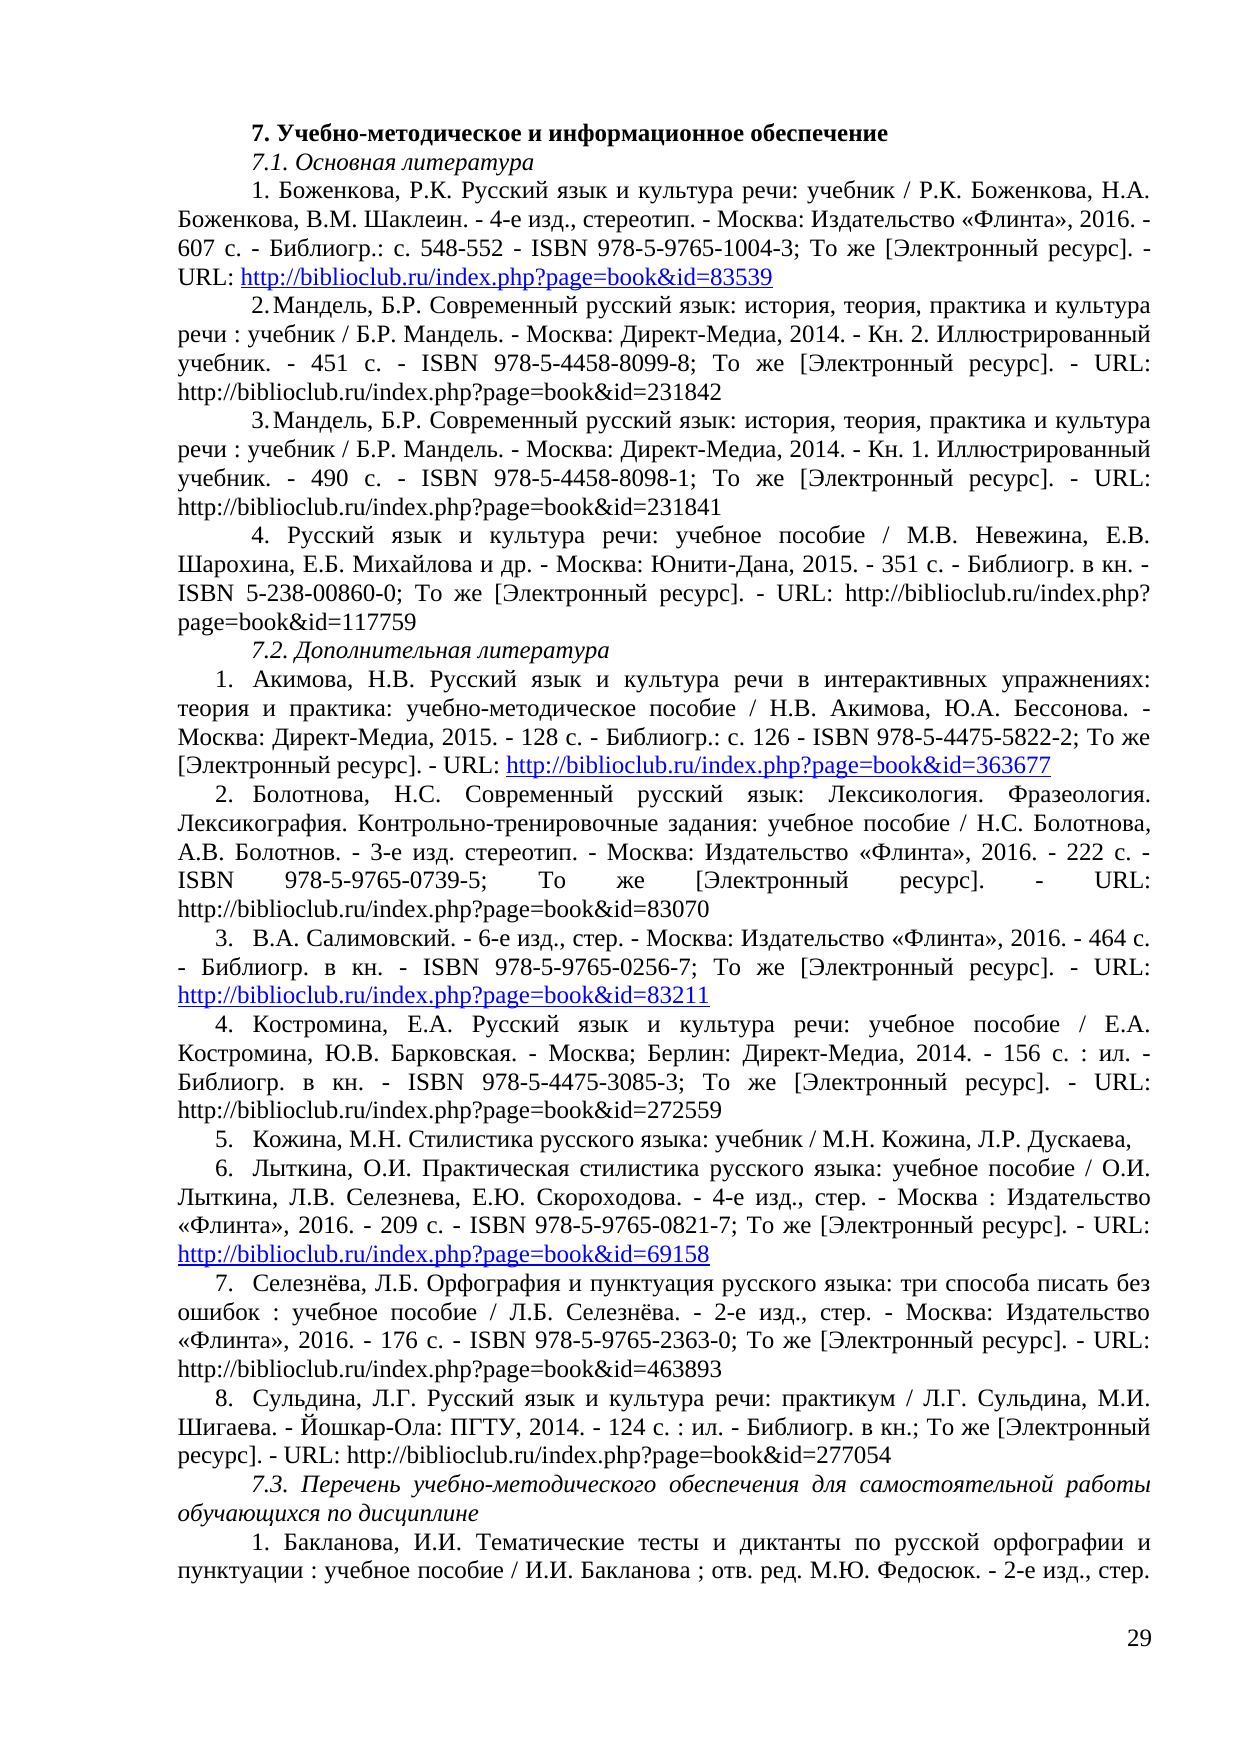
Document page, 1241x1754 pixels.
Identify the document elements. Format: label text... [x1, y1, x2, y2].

text 7.2. Дополнительная литература [177, 636, 1152, 664]
list Лыткина, О.И. Практическая стилистика русского языка: учебное пособие / О.И. Лыткина, Л.В. Селезнева, Е.Ю. Скороходова. - 4-е изд., стер. - Москва : Издательство «Флинта», 2016. - 209 с. - ISBN 978-5-9765-0821-7; То же [Электронный ресурс]. - URL: http://biblioclub.ru/index.php?page=book&id=69158 [177, 1153, 1152, 1268]
text 3. Мандель, Б.Р. Современный русский язык: история, теория, практика и культура речи : учебник / Б.Р. Мандель. - Москва: Директ-Медиа, 2014. - Кн. 1. Иллюстрированный учебник. - 490 с. - ISBN 978-5-4458-8098-1; То же [Электронный ресурс]. - URL: http://biblioclub.ru/index.php?page=book&id=231841 [177, 406, 1152, 521]
text 2. Мандель, Б.Р. Современный русский язык: история, теория, практика и культура речи : учебник / Б.Р. Мандель. - Москва: Директ-Медиа, 2014. - Кн. 2. Иллюстрированный учебник. - 451 с. - ISBN 978-5-4458-8099-8; То же [Электронный ресурс]. - URL: http://biblioclub.ru/index.php?page=book&id=231842 [177, 291, 1152, 406]
list Селезнёва, Л.Б. Орфография и пунктуация русского языка: три способа писать без ошибок : учебное пособие / Л.Б. Селезнёва. - 2-е изд., стер. - Москва: Издательство «Флинта», 2016. - 176 с. - ISBN 978-5-9765-2363-0; То же [Электронный ресурс]. - URL: http://biblioclub.ru/index.php?page=book&id=463893 [177, 1268, 1152, 1383]
list Сульдина, Л.Г. Русский язык и культура речи: практикум / Л.Г. Сульдина, М.И. Шигаева. - Йошкар-Ола: ПГТУ, 2014. - 124 с. : ил. - Библиогр. в кн.; То же [Электронный ресурс]. - URL: http://biblioclub.ru/index.php?page=book&id=277054 [177, 1383, 1152, 1469]
list Кожина, М.Н. Стилистика русского языка: учебник / М.Н. Кожина, Л.Р. Дускаева, [177, 1124, 1152, 1153]
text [177, 1527, 1152, 1584]
text 1. Боженкова, Р.К. Русский язык и культура речи: учебник / Р.К. Боженкова, Н.А. Боженкова, В.М. Шаклеин. - 4-е изд., стереотип. - Москва: Издательство «Флинта», 2016. - 607 с. - Библиогр.: с. 548-552 - ISBN 978-5-9765-1004-3; То же [Электронный ресурс]. - URL: http://biblioclub.ru/index.php?page=book&id=83539 [177, 176, 1152, 291]
text 7. Учебно-методическое и информационное обеспечение [177, 118, 1152, 147]
list Акимова, Н.В. Русский язык и культура речи в интерактивных упражнениях: теория и практика: учебно-методическое пособие / Н.В. Акимова, Ю.А. Бессонова. - Москва: Директ-Медиа, 2015. - 128 с. - Библиогр.: с. 126 - ISBN 978-5-4475-5822-2; То же [Электронный ресурс]. - URL: http://biblioclub.ru/index.php?page=book&id=363677 [177, 664, 1152, 779]
list В.А. Салимовский. - 6-е изд., стер. - Москва: Издательство «Флинта», 2016. - 464 с. - Библиогр. в кн. - ISBN 978-5-9765-0256-7; То же [Электронный ресурс]. - URL: http://biblioclub.ru/index.php?page=book&id=83211 [177, 923, 1152, 1009]
list Костромина, Е.А. Русский язык и культура речи: учебное пособие / Е.А. Костромина, Ю.В. Барковская. - Москва; Берлин: Директ-Медиа, 2014. - 156 с. : ил. - Библиогр. в кн. - ISBN 978-5-4475-3085-3; То же [Электронный ресурс]. - URL: http://biblioclub.ru/index.php?page=book&id=272559 [177, 1009, 1152, 1124]
text 7.3. Перечень учебно-методического обеспечения для самостоятельной работы обучающихся по дисциплине [177, 1469, 1152, 1527]
text 7.1. Основная литература [177, 147, 1152, 176]
list Болотнова, Н.С. Современный русский язык: Лексикология. Фразеология. Лексикография. Контрольно-тренировочные задания: учебное пособие / Н.С. Болотнова, А.В. Болотнов. - 3-е изд. стереотип. - Москва: Издательство «Флинта», 2016. - 222 с. - ISBN 978-5-9765-0739-5; То же [Электронный ресурс]. - URL: http://biblioclub.ru/index.php?page=book&id=83070 [177, 779, 1152, 923]
text 4. Русский язык и культура речи: учебное пособие / М.В. Невежина, Е.В. Шарохина, Е.Б. Михайлова и др. - Москва: Юнити-Дана, 2015. - 351 с. - Библиогр. в кн. - ISBN 5-238-00860-0; То же [Электронный ресурс]. - URL: http://biblioclub.ru/index.php?page=book&id=117759 [177, 521, 1152, 636]
